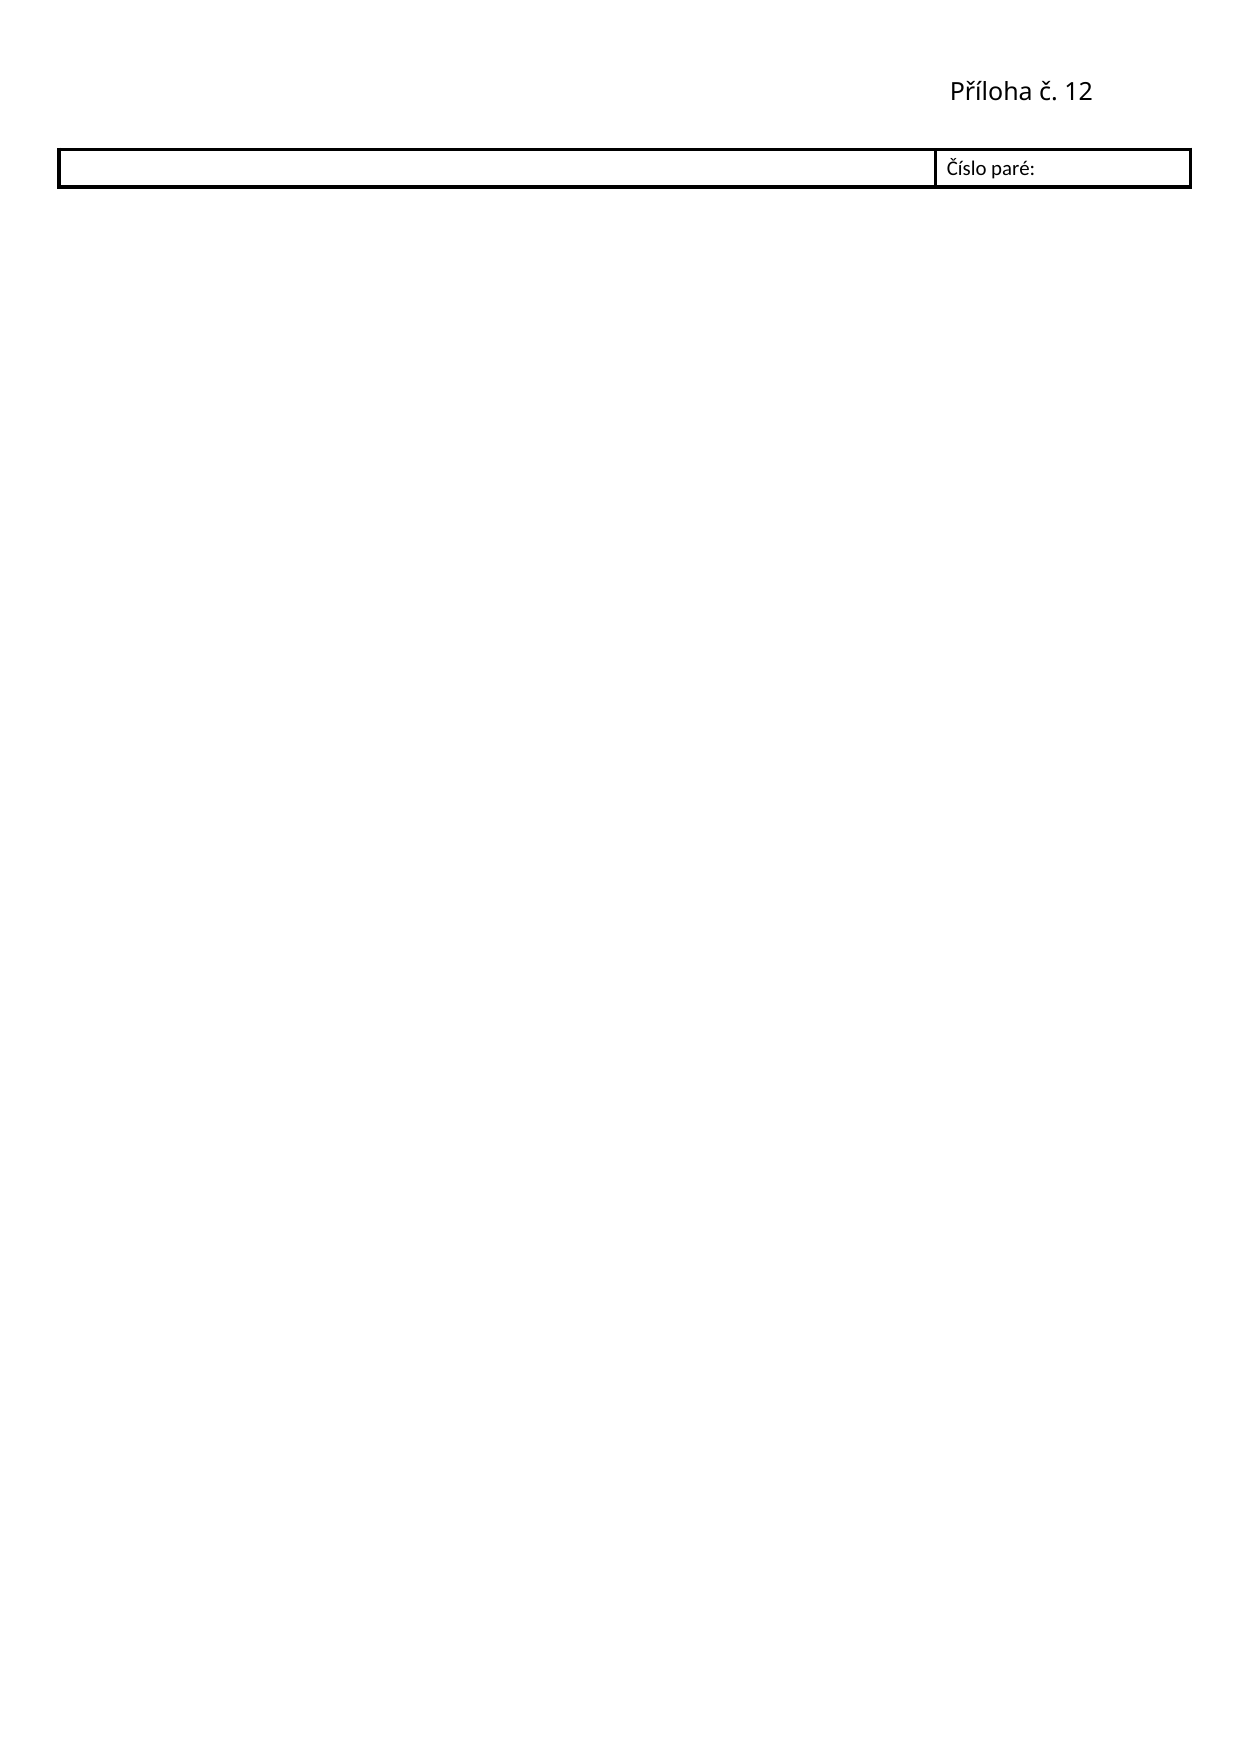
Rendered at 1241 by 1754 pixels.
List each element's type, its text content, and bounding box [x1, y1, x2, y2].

table_cell [443, 151, 738, 185]
table_cell Číslo paré: [937, 151, 1189, 185]
table_cell [738, 151, 934, 185]
table_cell [61, 151, 443, 185]
